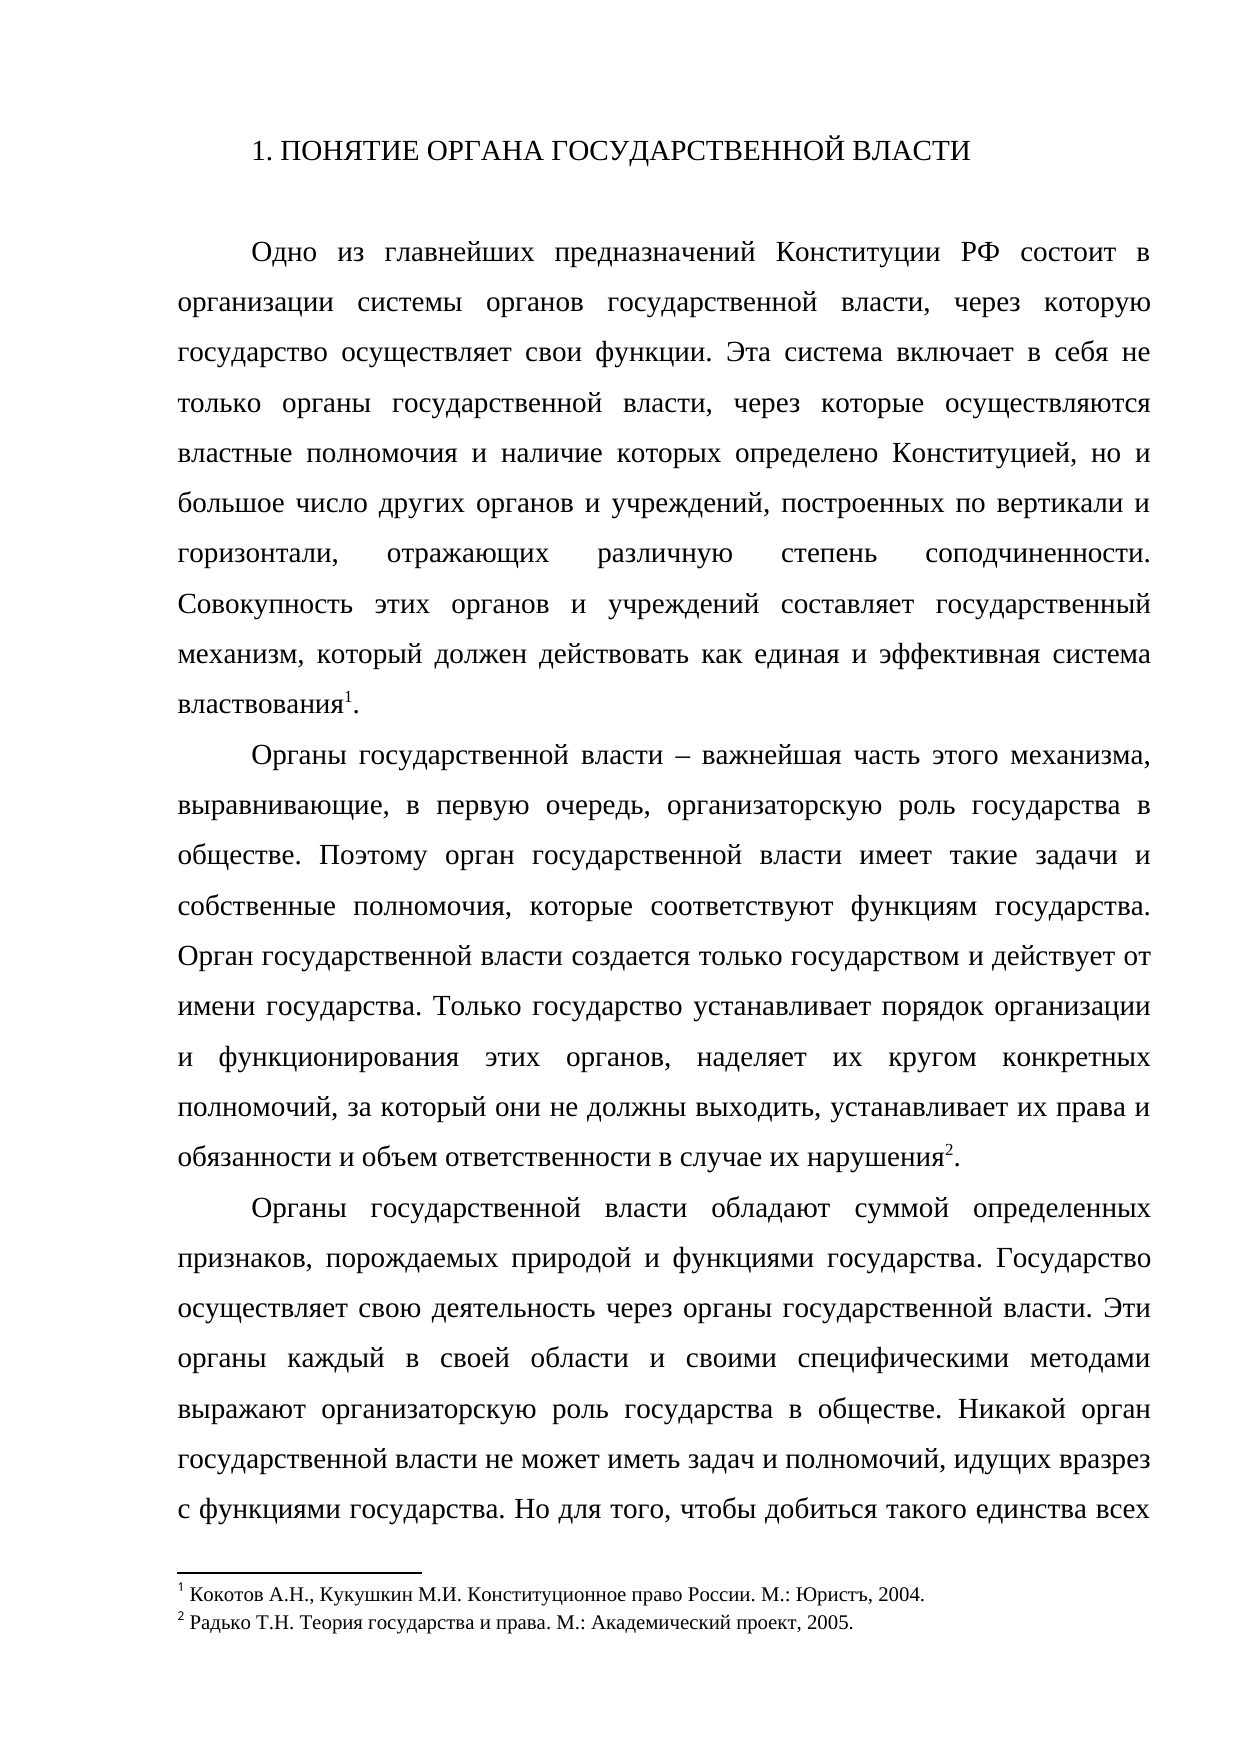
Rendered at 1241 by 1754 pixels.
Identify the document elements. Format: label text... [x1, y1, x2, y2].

text Органы государственной власти – важнейшая часть этого механизма, выравнивающие, в первую очередь, организаторскую роль государства в обществе. Поэтому орган государственной власти имеет такие задачи и собственные полномочия, которые соответствуют функциям государства. Орган государственной власти создается только государством и действует от имени государства. Только государство устанавливает порядок организации и функционирования этих органов, наделяет их кругом конкретных полномочий, за который они не должны выходить, устанавливает их права и обязанности и объем ответственности в случае их нарушения. [177, 737, 1152, 1173]
text 1. ПОНЯТИЕ ОРГАНА ГОСУДАРСТВЕННОЙ ВЛАСТИ [177, 133, 1152, 167]
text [177, 1190, 1152, 1525]
text Одно из главнейших предназначений Конституции РФ состоит в организации системы органов государственной власти, через которую государство осуществляет свои функции. Эта система включает в себя не только органы государственной власти, через которые осуществляются властные полномочия и наличие которых определено Конституцией, но и большое число других органов и учреждений, построенных по вертикали и горизонтали, отражающих различную степень соподчиненности. Совокупность этих органов и учреждений составляет государственный механизм, который должен действовать как единая и эффективная система властвования. [177, 234, 1152, 720]
